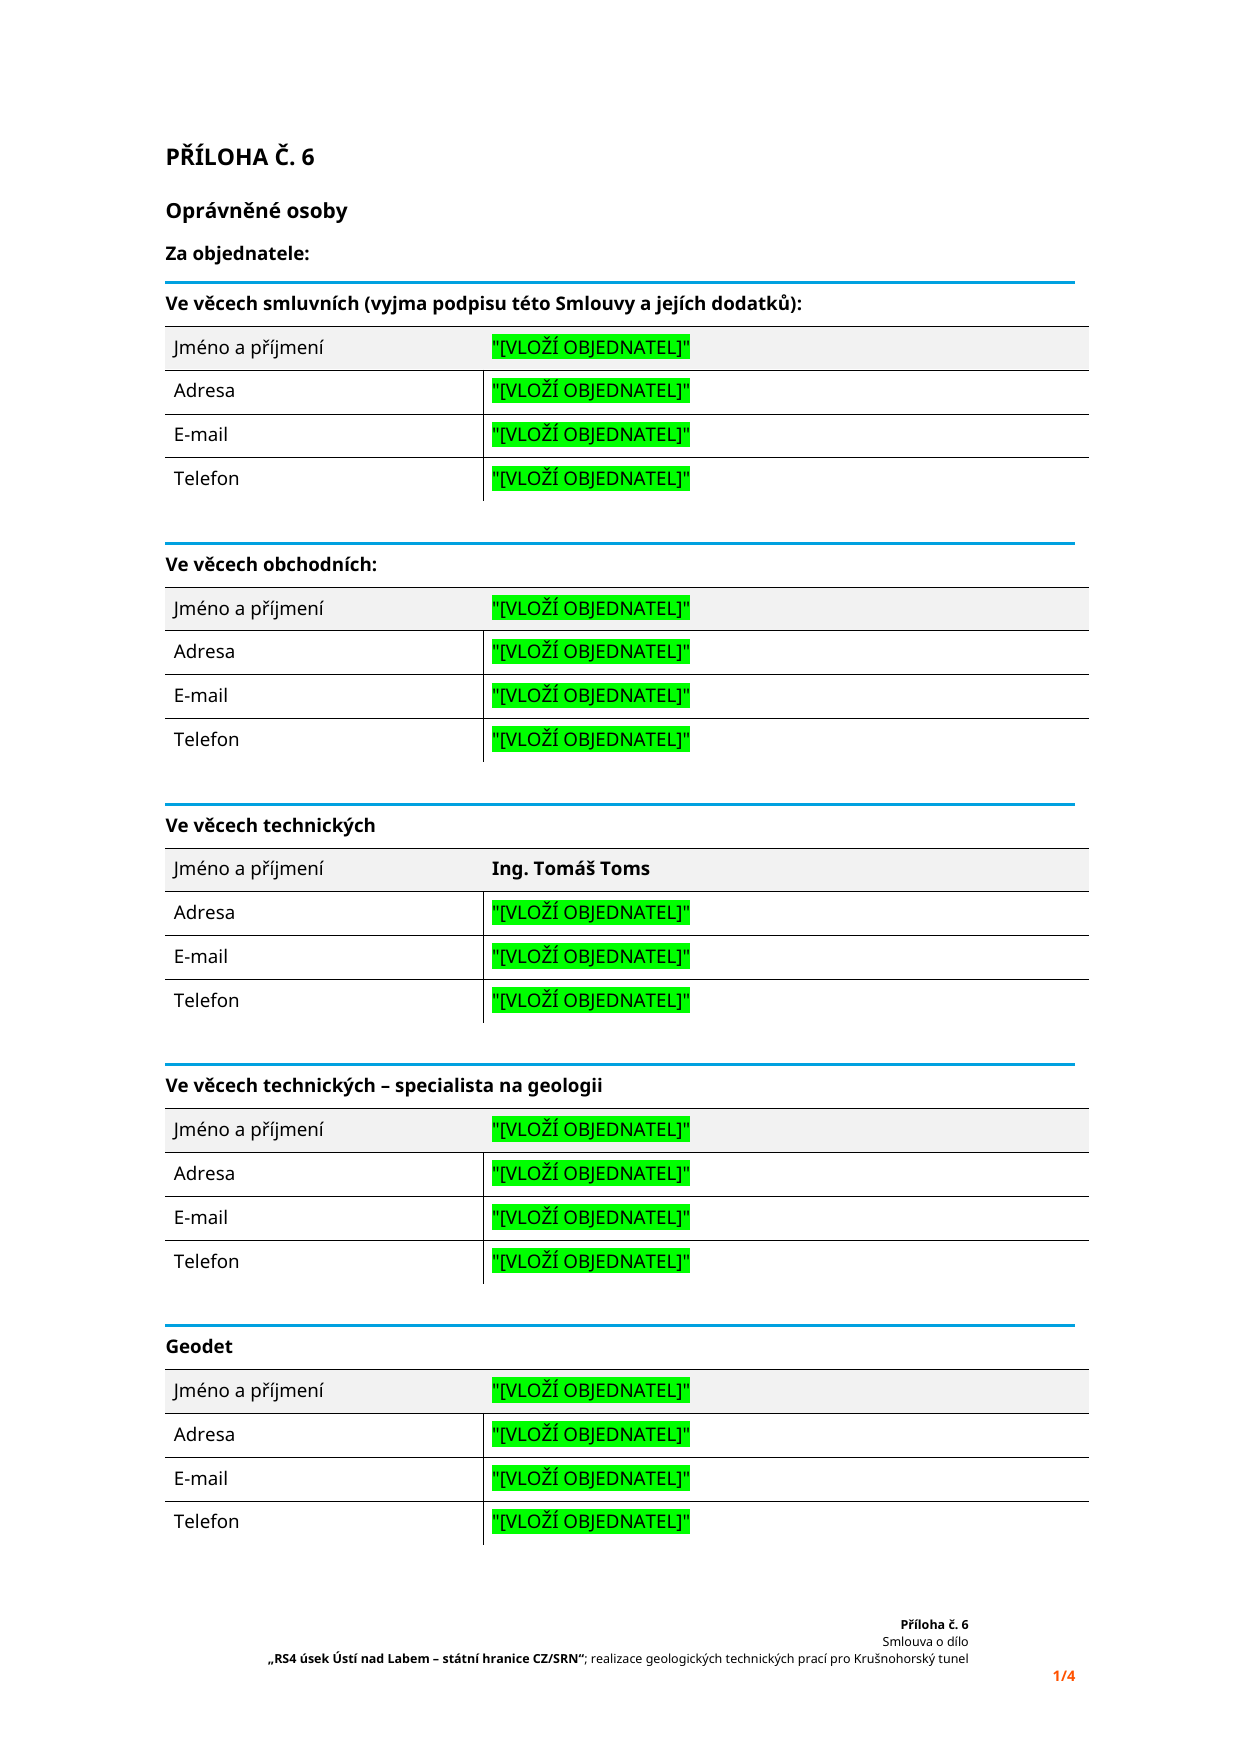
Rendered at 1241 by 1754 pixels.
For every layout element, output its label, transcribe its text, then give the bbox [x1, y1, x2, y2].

table_cell E-mail [165, 1197, 483, 1240]
table_cell "[VLOŽÍ OBJEDNATEL]" [484, 415, 1089, 457]
table_header Jméno a příjmení [165, 1370, 484, 1413]
table_cell "[VLOŽÍ OBJEDNATEL]" [484, 719, 1089, 762]
table_cell "[VLOŽÍ OBJEDNATEL]" [484, 980, 1089, 1023]
table_cell E-mail [165, 1458, 483, 1501]
table_header Ing. Tomáš Toms [484, 849, 1089, 891]
text Ve věcech smluvních (vyjma podpisu této Smlouvy a jejích dodatků): [165, 284, 1075, 316]
table_header Jméno a příjmení [165, 849, 484, 891]
table_cell "[VLOŽÍ OBJEDNATEL]" [484, 631, 1089, 674]
table_cell Telefon [165, 1241, 483, 1284]
text Geodet [165, 1327, 1075, 1359]
table_cell "[VLOŽÍ OBJEDNATEL]" [484, 1241, 1089, 1284]
table_cell "[VLOŽÍ OBJEDNATEL]" [484, 1458, 1089, 1501]
table_cell Adresa [165, 892, 483, 935]
table_header Jméno a příjmení [165, 588, 484, 630]
table_cell "[VLOŽÍ OBJEDNATEL]" [484, 1502, 1089, 1544]
table_header "[VLOŽÍ OBJEDNATEL]" [484, 327, 1089, 369]
table_cell Telefon [165, 1502, 483, 1544]
text Ve věcech technických [165, 806, 1075, 837]
table_cell Adresa [165, 371, 483, 413]
table_cell "[VLOŽÍ OBJEDNATEL]" [484, 1197, 1089, 1240]
table_cell Adresa [165, 631, 483, 674]
table_header Jméno a příjmení [165, 327, 484, 369]
table_header Jméno a příjmení [165, 1109, 484, 1152]
table_cell "[VLOŽÍ OBJEDNATEL]" [484, 458, 1089, 501]
table_cell "[VLOŽÍ OBJEDNATEL]" [484, 892, 1089, 935]
text Ve věcech obchodních: [165, 545, 1075, 577]
text Oprávněné osoby [165, 197, 1075, 225]
table_cell "[VLOŽÍ OBJEDNATEL]" [484, 675, 1089, 718]
table_header "[VLOŽÍ OBJEDNATEL]" [484, 1370, 1089, 1413]
table_cell E-mail [165, 415, 483, 457]
text Ve věcech technických – specialista na geologii [165, 1066, 1075, 1098]
table_cell Adresa [165, 1414, 483, 1457]
table_cell Telefon [165, 980, 483, 1023]
text Příloha č. 6 [165, 141, 1075, 173]
text Za objednatele: [165, 240, 1075, 266]
table_cell E-mail [165, 936, 483, 979]
table_header "[VLOŽÍ OBJEDNATEL]" [484, 1109, 1089, 1152]
table_cell "[VLOŽÍ OBJEDNATEL]" [484, 1153, 1089, 1196]
table_cell Telefon [165, 719, 483, 762]
table_cell "[VLOŽÍ OBJEDNATEL]" [484, 1414, 1089, 1457]
table_header "[VLOŽÍ OBJEDNATEL]" [484, 588, 1089, 630]
table_cell E-mail [165, 675, 483, 718]
table_cell "[VLOŽÍ OBJEDNATEL]" [484, 936, 1089, 979]
table_cell Adresa [165, 1153, 483, 1196]
table_cell Telefon [165, 458, 483, 501]
table_cell "[VLOŽÍ OBJEDNATEL]" [484, 371, 1089, 413]
